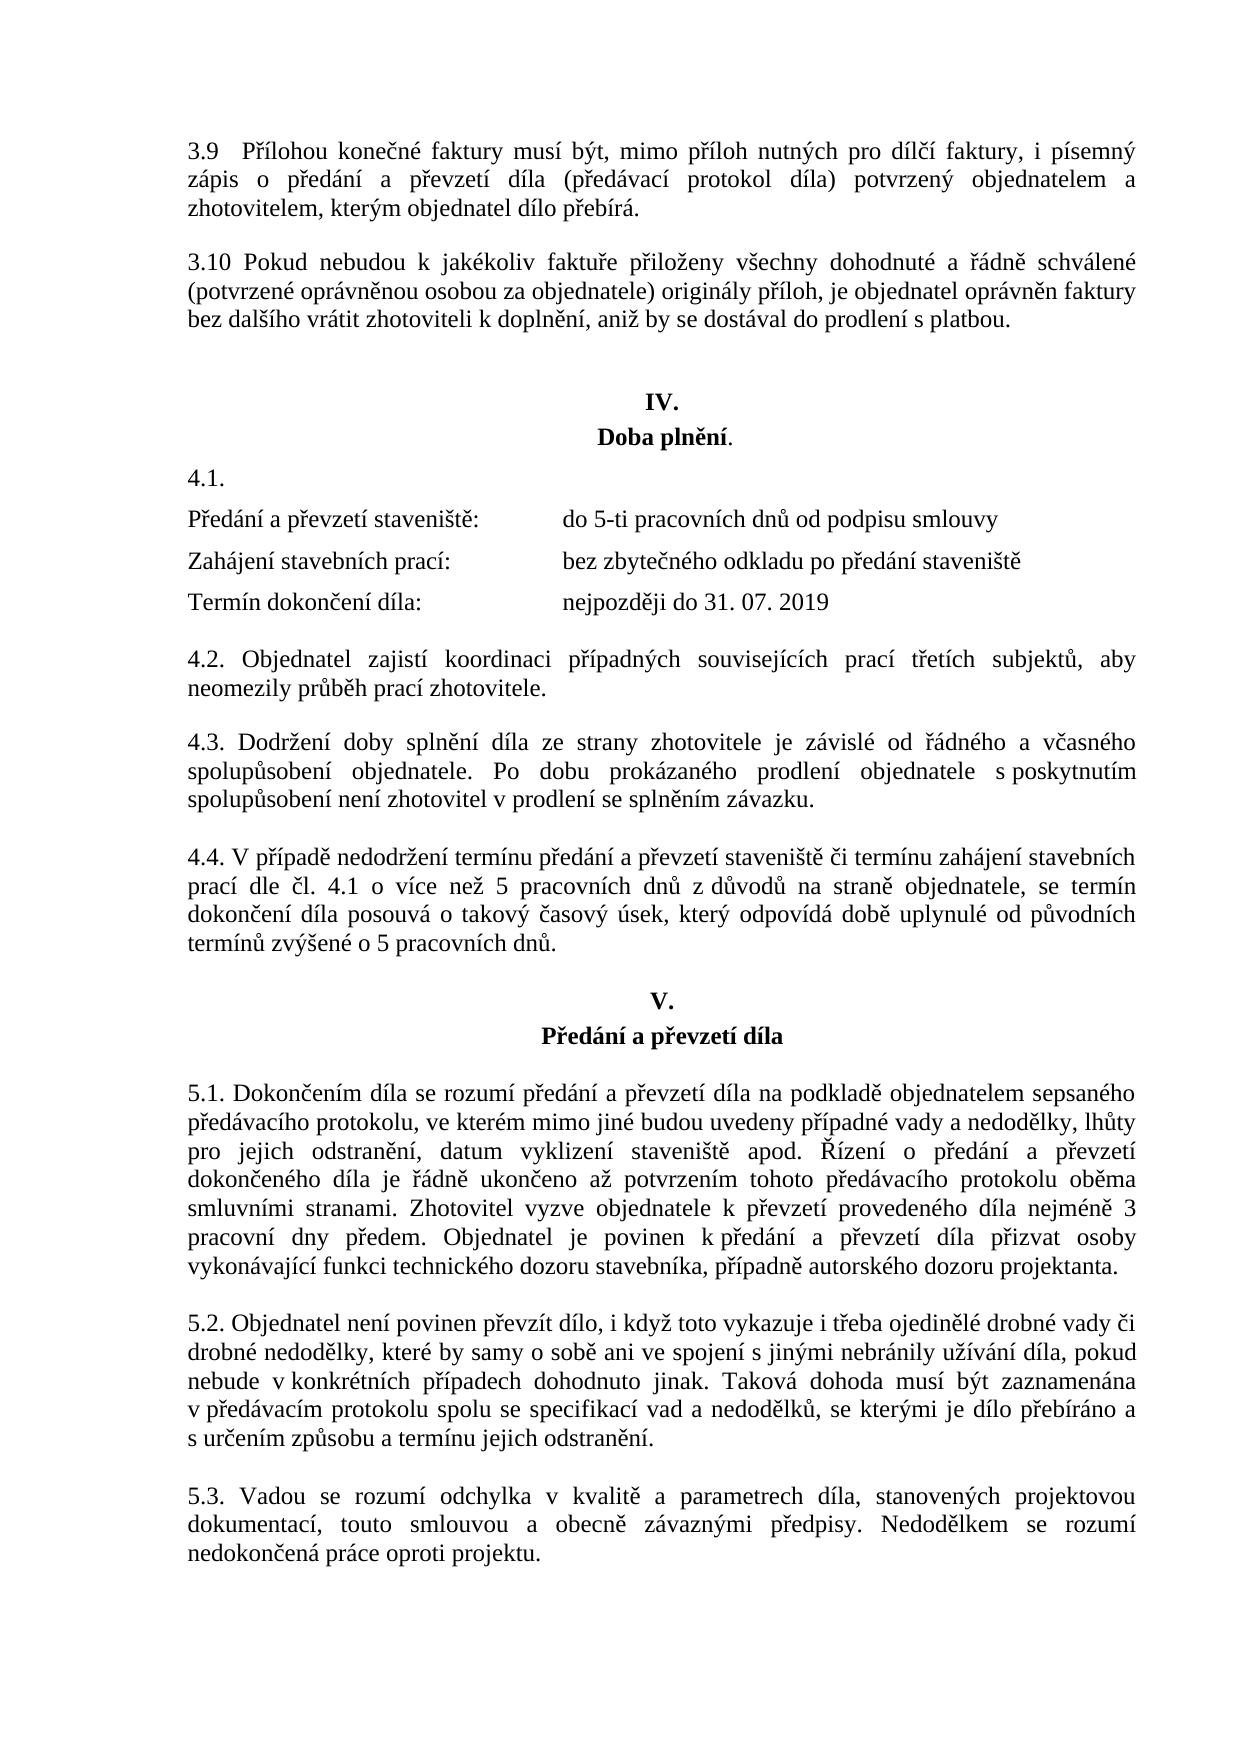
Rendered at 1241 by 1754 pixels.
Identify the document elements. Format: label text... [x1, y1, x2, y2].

text Předání a převzetí díla [187, 1021, 1137, 1049]
text 4.1. [187, 463, 1137, 492]
text 4.2. Objednatel zajistí koordinaci případných souvisejících prací třetích subjektů, aby neomezily průběh prací zhotovitele. [187, 644, 1137, 702]
text 4.4. V případě nedodržení termínu předání a převzetí staveniště či termínu zahájení stavebních prací dle čl. 4.1 o více než 5 pracovních dnů z důvodů na straně objednatele, se termín dokončení díla posouvá o takový časový úsek, který odpovídá době uplynulé od původních termínů zvýšené o 5 pracovních dnů. [187, 842, 1137, 957]
text Termín dokončení díla: nejpozději do 31. 07. 2019 [187, 587, 1137, 616]
text 4.3. Dodržení doby splnění díla ze strany zhotovitele je závislé od řádného a včasného spolupůsobení objednatele. Po dobu prokázaného prodlení objednatele s poskytnutím spolupůsobení není zhotovitel v prodlení se splněním závazku. [187, 727, 1137, 813]
text 3.9 Přílohou konečné faktury musí být, mimo příloh nutných pro dílčí faktury, i písemný zápis o předání a převzetí díla (předávací protokol díla) potvrzený objednatelem a zhotovitelem, kterým objednatel dílo přebírá. [187, 136, 1137, 222]
text 3.10 Pokud nebudou k jakékoliv faktuře přiloženy všechny dohodnuté a řádně schválené (potvrzené oprávněnou osobou za objednatele) originály příloh, je objednatel oprávněn faktury bez dalšího vrátit zhotoviteli k doplnění, aniž by se dostával do prodlení s platbou. [187, 247, 1137, 333]
text 5.3. Vadou se rozumí odchylka v kvalitě a parametrech díla, stanovených projektovou dokumentací, touto smlouvou a obecně závaznými předpisy. Nedodělkem se rozumí nedokončená práce oproti projektu. [187, 1481, 1137, 1567]
text IV. [187, 387, 1137, 416]
text V. [187, 986, 1137, 1014]
text Předání a převzetí staveniště: do 5-ti pracovních dnů od podpisu smlouvy [187, 504, 1137, 533]
text 5.1. Dokončením díla se rozumí předání a převzetí díla na podkladě objednatelem sepsaného předávacího protokolu, ve kterém mimo jiné budou uvedeny případné vady a nedodělky, lhůty pro jejich odstranění, datum vyklizení staveniště apod. Řízení o předání a převzetí dokončeného díla je řádně ukončeno až potvrzením tohoto předávacího protokolu oběma smluvními stranami. Zhotovitel vyzve objednatele k převzetí provedeného díla nejméně 3 pracovní dny předem. Objednatel je povinen k předání a převzetí díla přizvat osoby vykonávající funkci technického dozoru stavebníka, případně autorského dozoru projektanta. [187, 1078, 1137, 1279]
text Doba plnění. [187, 422, 1137, 451]
text Zahájení stavebních prací: bez zbytečného odkladu po předání staveniště [187, 546, 1137, 574]
text 5.2. Objednatel není povinen převzít dílo, i když toto vykazuje i třeba ojedinělé drobné vady či drobné nedodělky, které by samy o sobě ani ve spojení s jinými nebránily užívání díla, pokud nebude v konkrétních případech dohodnuto jinak. Taková dohoda musí být zaznamenána v předávacím protokolu spolu se specifikací vad a nedodělků, se kterými je dílo přebíráno a s určením způsobu a termínu jejich odstranění. [187, 1308, 1137, 1452]
